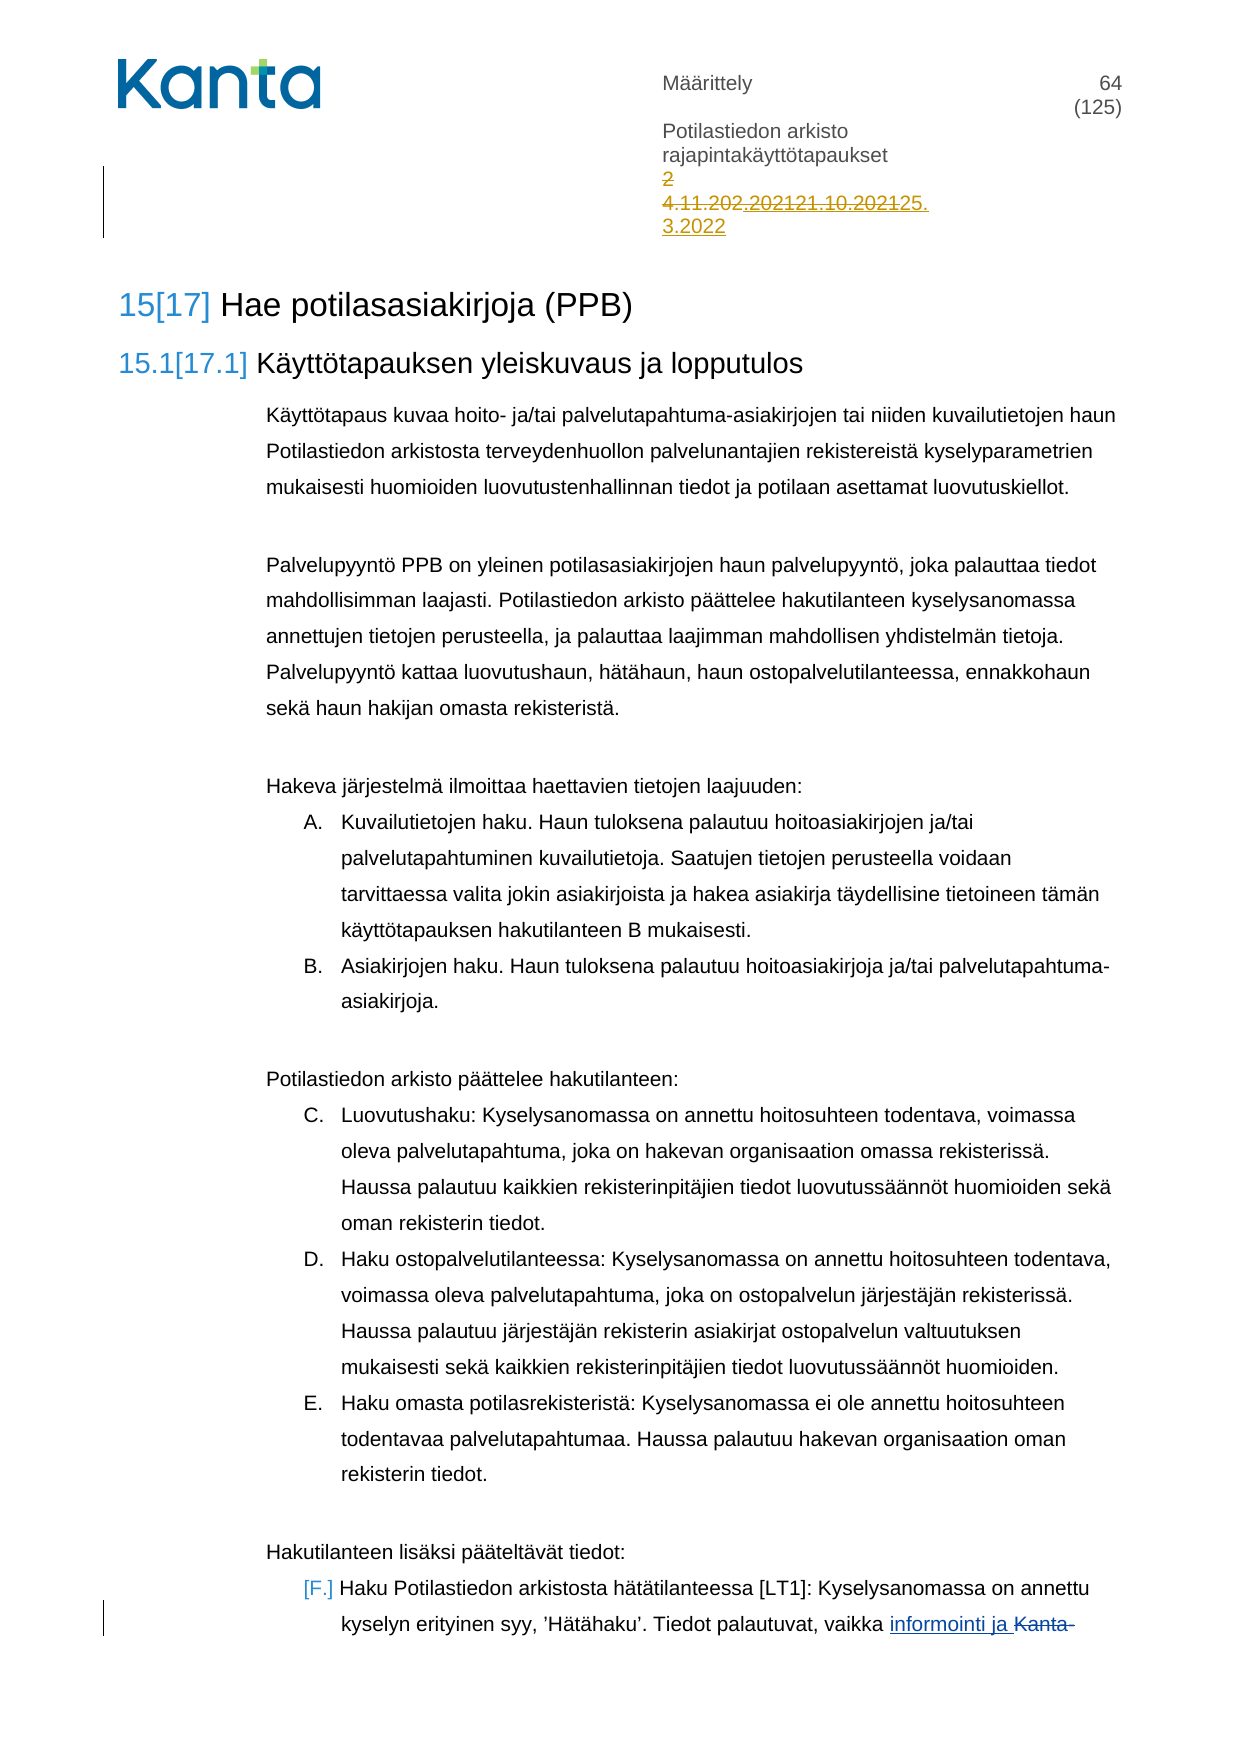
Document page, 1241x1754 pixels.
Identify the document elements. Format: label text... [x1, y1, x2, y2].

list Haku ostopalvelutilanteessa: Kyselysanomassa on annettu hoitosuhteen todentava, voimassa oleva palvelutapahtuma, joka on ostopalvelun järjestäjän rekisterissä. Haussa palautuu järjestäjän rekisterin asiakirjat ostopalvelun valtuutuksen mukaisesti sekä kaikkien rekisterinpitäjien tiedot luovutussäännöt huomioiden. [303, 1247, 1122, 1378]
text Potilastiedon arkisto päättelee hakutilanteen: [266, 1067, 1122, 1091]
list Haku omasta potilasrekisteristä: Kyselysanomassa ei ole annettu hoitosuhteen todentavaa palvelutapahtumaa. Haussa palautuu hakevan organisaation oman rekisterin tiedot. [303, 1390, 1122, 1486]
list Luovutushaku: Kyselysanomassa on annettu hoitosuhteen todentava, voimassa oleva palvelutapahtuma, joka on hakevan organisaation omassa rekisterissä. Haussa palautuu kaikkien rekisterinpitäjien tiedot luovutussäännöt huomioiden sekä oman rekisterin tiedot. [303, 1103, 1122, 1235]
list Asiakirjojen haku. Haun tuloksena palautuu hoitoasiakirjoja ja/tai palvelutapahtuma-asiakirjoja. [303, 953, 1122, 1013]
list Kuvailutietojen haku. Haun tuloksena palautuu hoitoasiakirjojen ja/tai palvelutapahtuminen kuvailutietoja. Saatujen tietojen perusteella voidaan tarvittaessa valita jokin asiakirjoista ja hakea asiakirja täydellisine tietoineen tämän käyttötapauksen hakutilanteen B mukaisesti. [303, 810, 1122, 941]
text Palvelupyyntö PPB on yleinen potilasasiakirjojen haun palvelupyyntö, joka palauttaa tiedot mahdollisimman laajasti. Potilastiedon arkisto päättelee hakutilanteen kyselysanomassa annettujen tietojen perusteella, ja palauttaa laajimman mahdollisen yhdistelmän tietoja. Palvelupyyntö kattaa luovutushaun, hätähaun, haun ostopalvelutilanteessa, ennakkohaun sekä haun hakijan omasta rekisteristä. [266, 552, 1122, 720]
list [303, 1576, 1122, 1636]
text Käyttötapaus kuvaa hoito- ja/tai palvelutapahtuma-asiakirjojen tai niiden kuvailutietojen haun Potilastiedon arkistosta terveydenhuollon palvelunantajien rekistereistä kyselyparametrien mukaisesti huomioiden luovutustenhallinnan tiedot ja potilaan asettamat luovutuskiellot. [266, 403, 1122, 499]
picture [118, 59, 321, 109]
text Hakeva järjestelmä ilmoittaa haettavien tietojen laajuuden: [266, 774, 1122, 798]
subtitle Hae potilasasiakirjoja (PPB) [118, 285, 1122, 323]
text Hakutilanteen lisäksi pääteltävät tiedot: [266, 1540, 1122, 1564]
subtitle Käyttötapauksen yleiskuvaus ja lopputulos [118, 346, 1122, 380]
